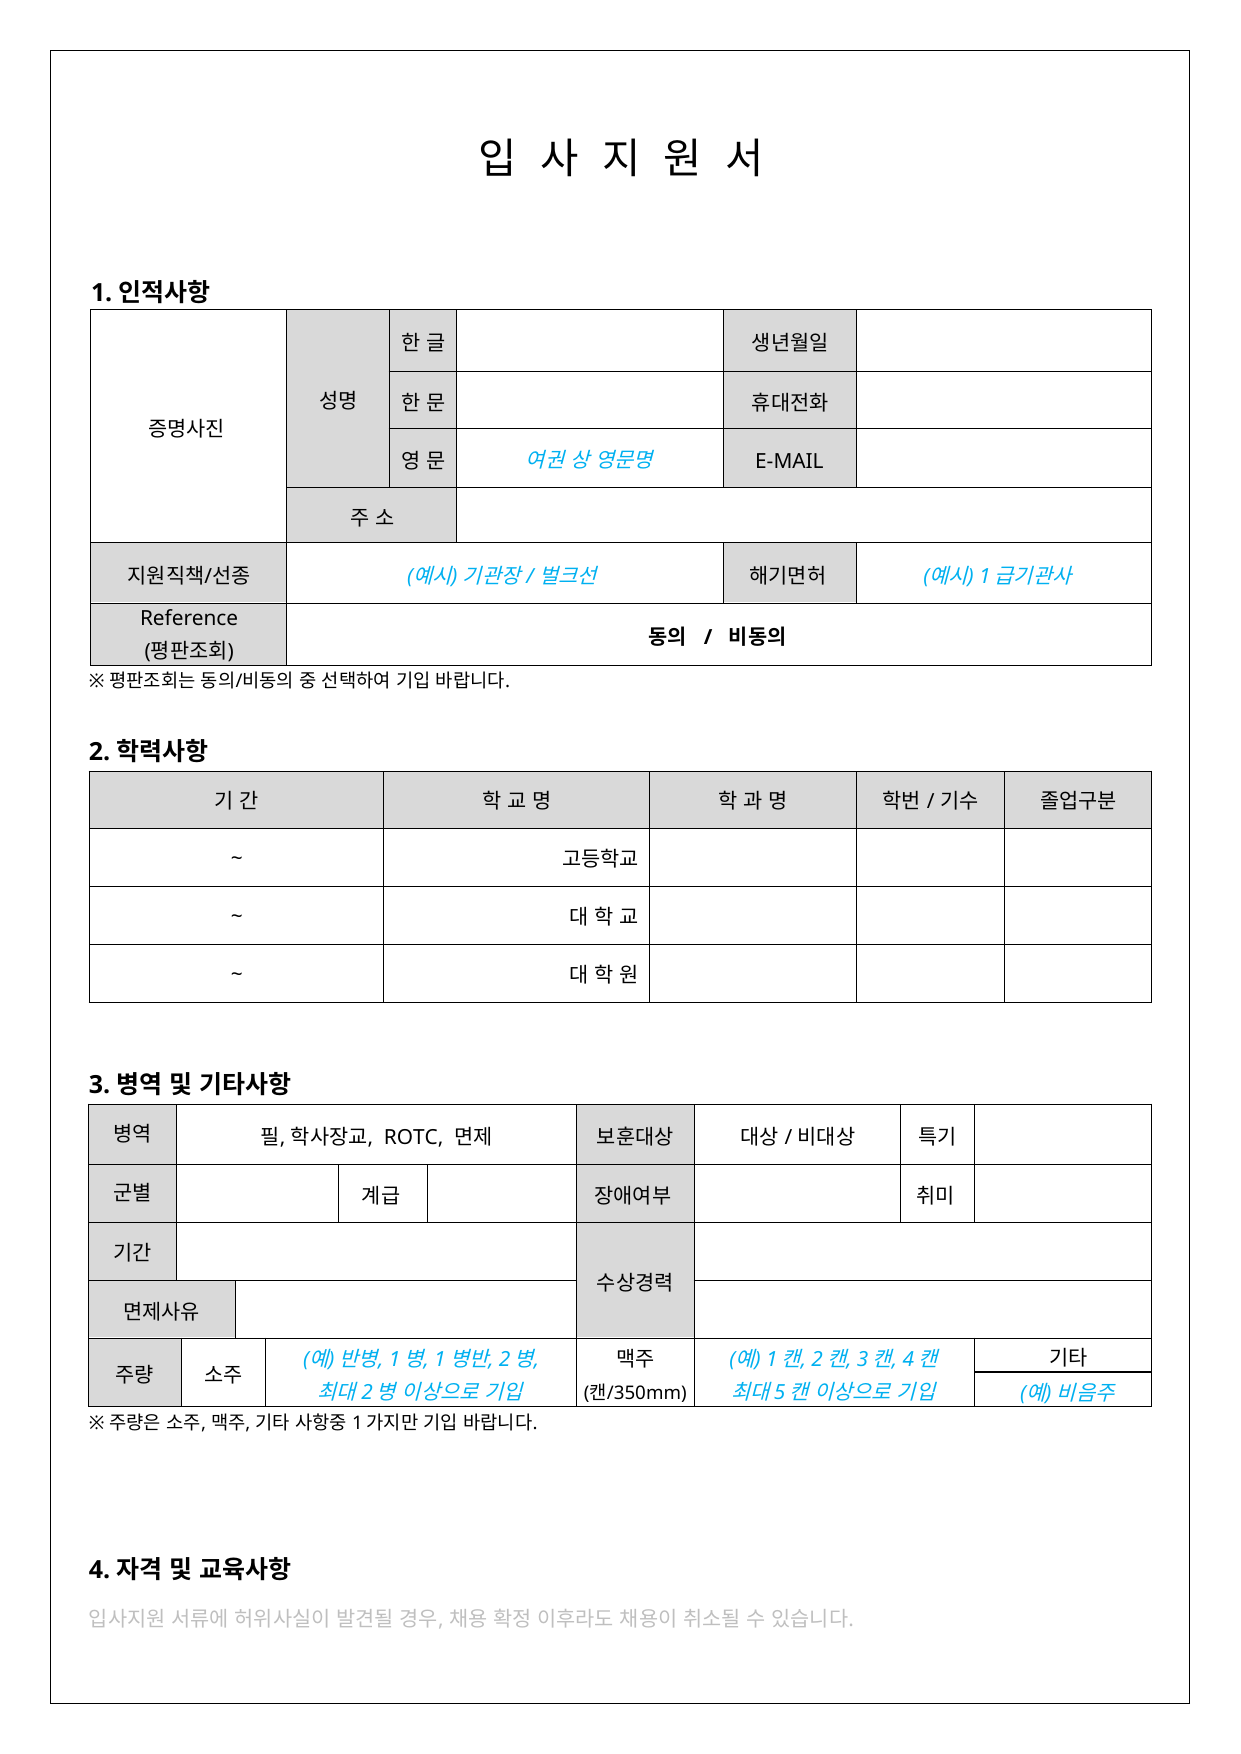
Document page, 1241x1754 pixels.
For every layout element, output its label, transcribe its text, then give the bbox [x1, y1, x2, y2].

table_cell [857, 887, 1004, 944]
table_cell 기간 [89, 1223, 176, 1280]
table_cell [975, 1165, 1151, 1222]
table_cell 군별 [89, 1165, 176, 1222]
table_cell ~ [90, 829, 383, 886]
table_cell 휴대전화 [724, 372, 856, 428]
table_cell 장애여부 [577, 1165, 694, 1222]
text ※ 평판조회는 동의/비동의 중 선택하여 기입 바랍니다. [89, 666, 1152, 693]
table_cell (예시) 기관장 / 벌크선 [287, 543, 723, 602]
table_cell [177, 1223, 576, 1280]
table_header 학번 / 기수 [857, 772, 1004, 828]
text ※ 주량은 소주, 맥주, 기타 사항중 1가지만 기입 바랍니다. [89, 1407, 1152, 1434]
table_cell ~ [90, 945, 383, 1002]
table_cell [457, 488, 1151, 542]
table_cell [857, 429, 1151, 487]
table_cell 취미 [901, 1165, 974, 1222]
table_cell [1005, 887, 1151, 944]
table_cell 수상경력 [577, 1223, 694, 1337]
table_header 학 과 명 [650, 772, 856, 828]
table_header 대상 / 비대상 [695, 1105, 900, 1164]
table_cell 계급 [339, 1165, 427, 1222]
table_cell E-MAIL [724, 429, 856, 487]
table_cell [1005, 945, 1151, 1002]
table_cell 한 문 [390, 372, 456, 428]
table_cell 생년월일 [724, 310, 856, 371]
table_cell 면제사유 [89, 1281, 235, 1337]
table_cell 맥주 (캔/350mm) [577, 1339, 694, 1406]
table_cell [650, 887, 856, 944]
table_cell [857, 829, 1004, 886]
table_cell 영 문 [390, 429, 456, 487]
table_cell [857, 310, 1151, 371]
table_header 보훈대상 [577, 1105, 694, 1164]
text 4. 자격 및 교육사항 [89, 1550, 1152, 1586]
table_cell [650, 945, 856, 1002]
table_header 특기 [901, 1105, 974, 1164]
table_cell 주량 [89, 1339, 181, 1406]
table_cell (예) 반병, 1병, 1병반, 2병, 최대 2병 이상으로 기입 [266, 1339, 576, 1406]
table_cell 기타 [975, 1339, 1151, 1371]
table_cell [177, 1165, 338, 1222]
table_cell [236, 1281, 576, 1337]
table_header 졸업구분 [1005, 772, 1151, 828]
table_cell [457, 310, 723, 371]
table_cell [650, 829, 856, 886]
table_cell [1005, 829, 1151, 886]
table_header [975, 1105, 1151, 1164]
table_cell [857, 945, 1004, 1002]
table_cell 여권 상 영문명 [457, 429, 723, 487]
table_header 학 교 명 [384, 772, 649, 828]
table_cell 고등학교 [384, 829, 649, 886]
table_header 병역 [89, 1105, 176, 1164]
table_cell [857, 372, 1151, 428]
table_cell 증명사진 [91, 310, 286, 542]
table_cell [695, 1165, 900, 1222]
table_cell 한 글 [390, 310, 456, 371]
table_cell (예) 비음주 [975, 1373, 1151, 1406]
table_cell 해기면허 [724, 543, 856, 602]
table_cell 성명 [287, 310, 389, 487]
table_cell (예) 1캔, 2캔, 3캔, 4캔 최대5캔 이상으로 기입 [695, 1339, 974, 1406]
table_header 필, 학사장교, ROTC, 면제 [177, 1105, 576, 1164]
table_cell ~ [90, 887, 383, 944]
table_cell [695, 1281, 1151, 1337]
table_cell (예시) 1급기관사 [857, 543, 1151, 602]
text 2. 학력사항 [89, 731, 1152, 768]
table_cell Reference (평판조회) [91, 604, 286, 665]
table_cell 대 학 교 [384, 887, 649, 944]
table_cell 대 학 원 [384, 945, 649, 1002]
table_cell 소주 [182, 1339, 265, 1406]
table_cell 주 소 [287, 488, 456, 542]
table_header 기 간 [90, 772, 383, 828]
table_cell 동의 / 비동의 [287, 604, 1151, 665]
table_cell [457, 372, 723, 428]
text 3. 병역 및 기타사항 [89, 1064, 1152, 1101]
table_cell [428, 1165, 576, 1222]
table_cell 지원직책/선종 [91, 543, 286, 602]
table_header 입 사 지 원 서 1. 인적사항 [91, 118, 1152, 309]
table_cell [695, 1223, 1151, 1280]
